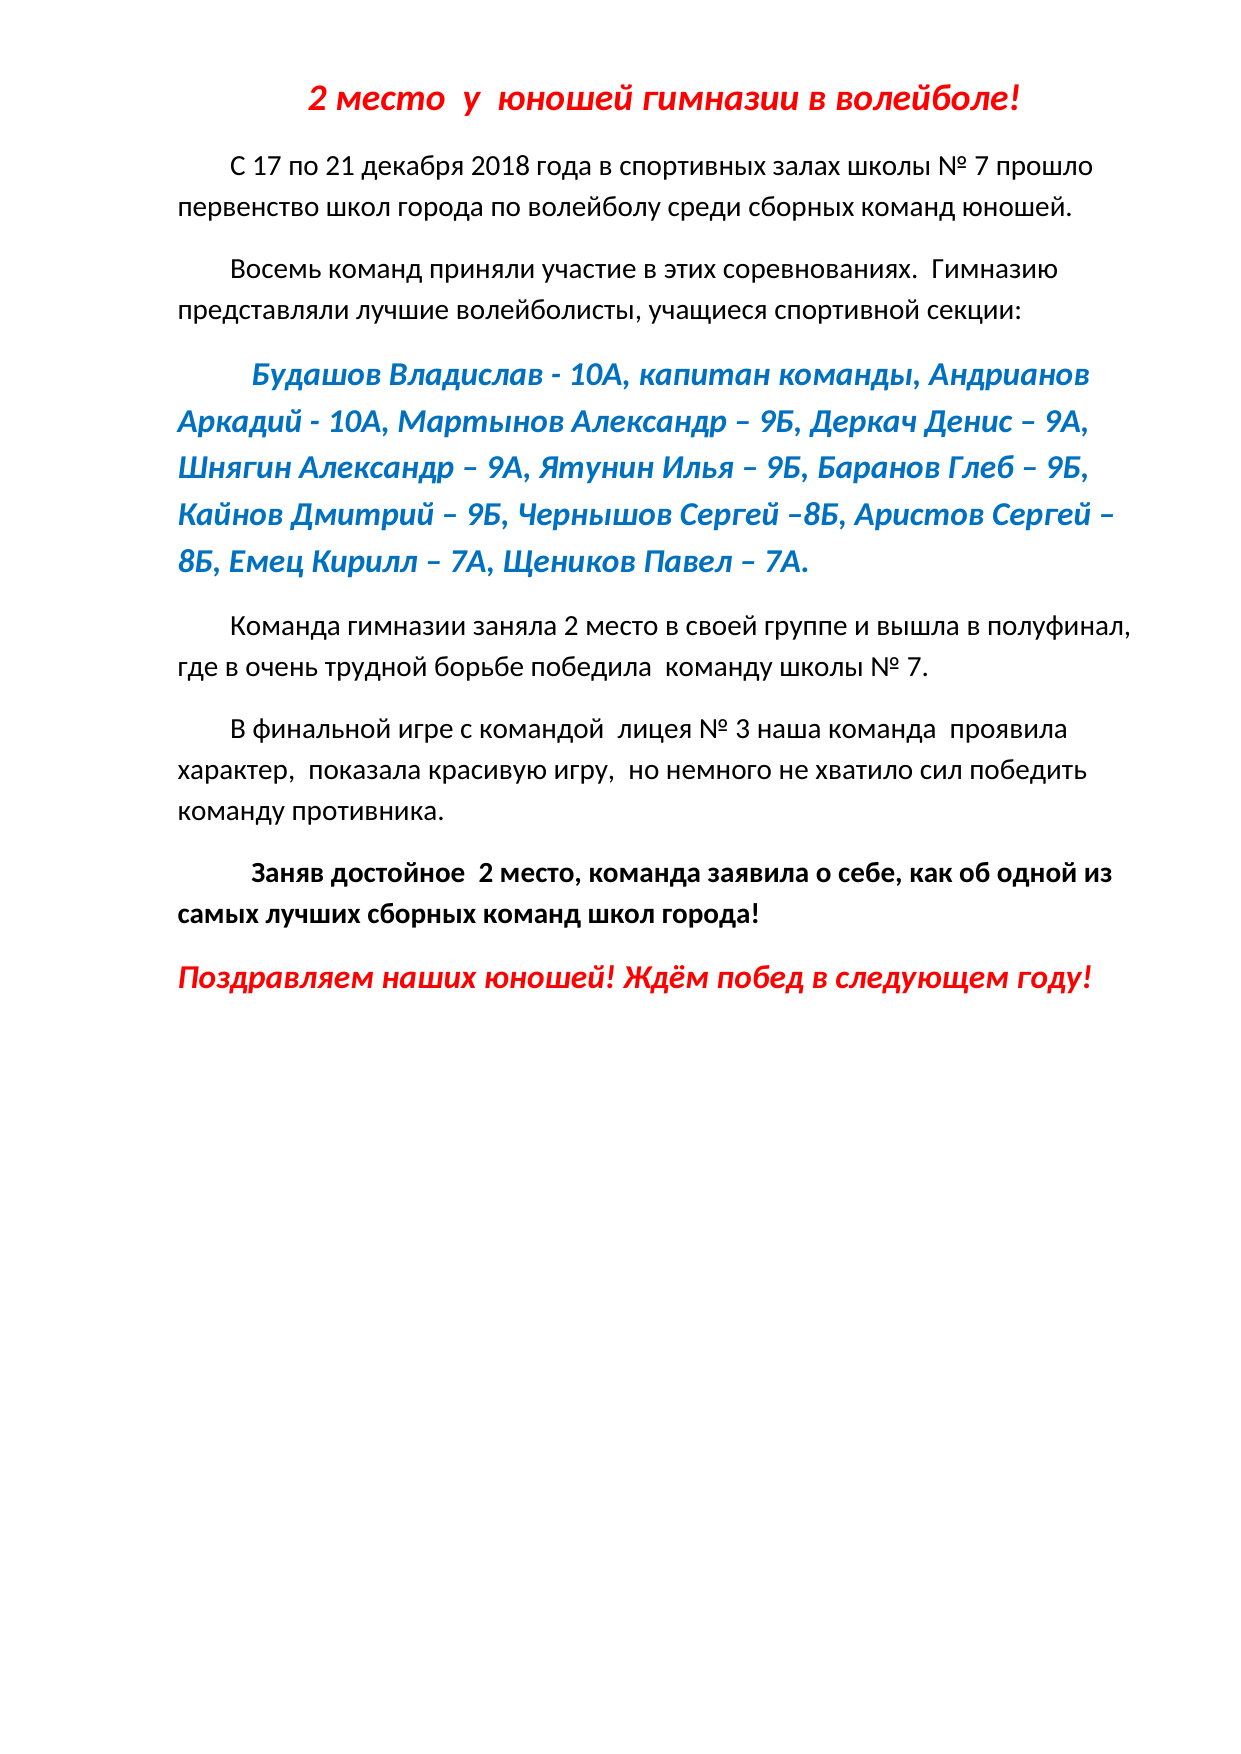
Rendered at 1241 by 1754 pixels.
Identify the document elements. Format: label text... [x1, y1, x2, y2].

text Восемь команд приняли участие в этих соревнованиях. Гимназию представляли лучшие волейболисты, учащиеся спортивной секции: [177, 250, 1152, 327]
text В финальной игре с командой лицея № 3 наша команда проявила характер, показала красивую игру, но немного не хватило сил победить команду противника. [177, 710, 1152, 828]
text Будашов Владислав - 10А, капитан команды, Андрианов Аркадий - 10А, Мартынов Александр – 9Б, Деркач Денис – 9А, Шнягин Александр – 9А, Ятунин Илья – 9Б, Баранов Глеб – 9Б, Кайнов Дмитрий – 9Б, Чернышов Сергей –8Б, Аристов Сергей – 8Б, Емец Кирилл – 7А, Щеников Павел – 7А. [177, 353, 1152, 581]
text С 17 по 21 декабря 2018 года в спортивных залах школы № 7 прошло первенство школ города по волейболу среди сборных команд юношей. [177, 147, 1152, 224]
text 2 место у юношей гимназии в волейболе! [177, 74, 1152, 120]
text Поздравляем наших юношей! Ждём побед в следующем году! [177, 957, 1152, 997]
text Команда гимназии заняла 2 место в своей группе и вышла в полуфинал, где в очень трудной борьбе победила команду школы № 7. [177, 607, 1152, 684]
text Заняв достойное 2 место, команда заявила о себе, как об одной из самых лучших сборных команд школ города! [177, 854, 1152, 930]
